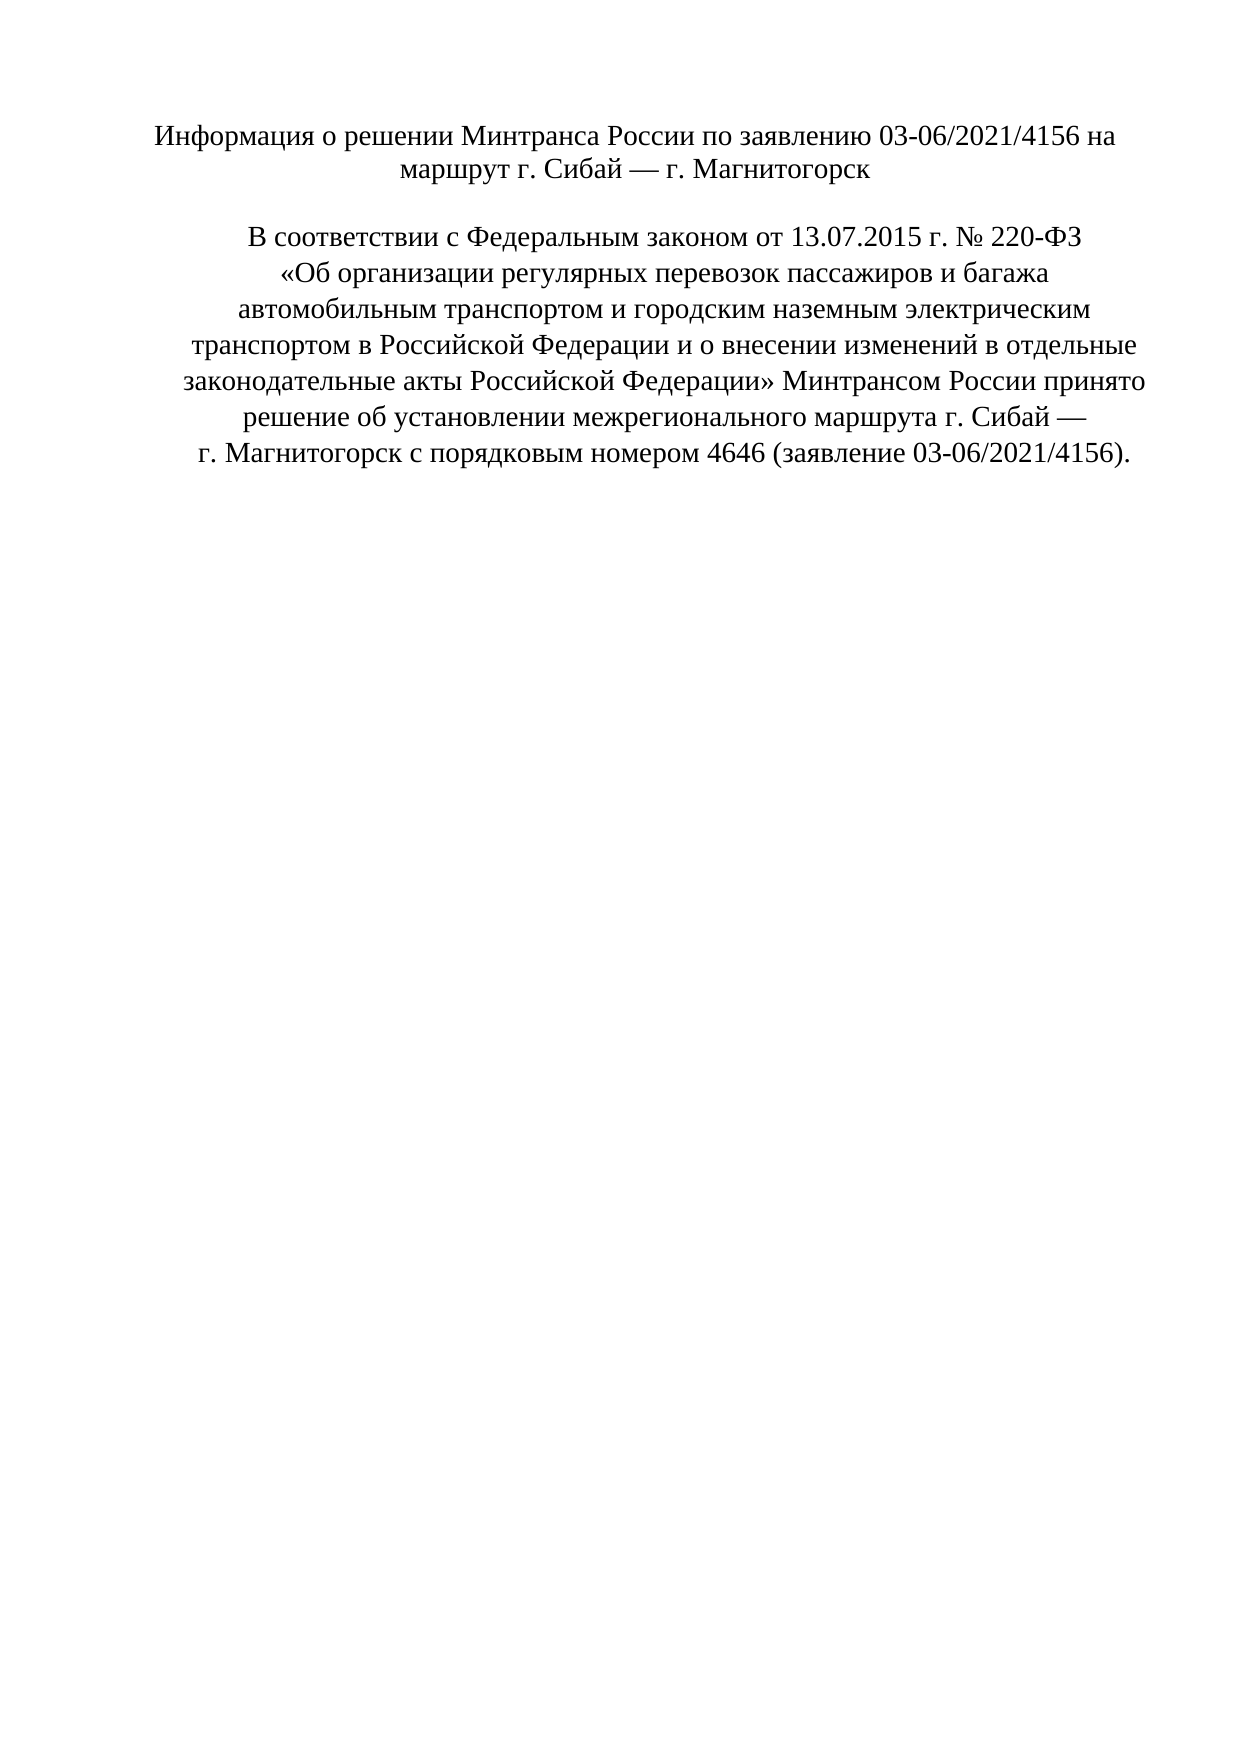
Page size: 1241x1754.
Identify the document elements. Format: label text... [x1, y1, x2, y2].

text В соответствии с Федеральным законом от 13.07.2015 г. № 220-ФЗ «Об организации регулярных перевозок пассажиров и багажа автомобильным транспортом и городским наземным электрическим транспортом в Российской Федерации и о внесении изменений в отдельные законодательные акты Российской Федерации» Минтрансом России принято решение об установлении межрегионального маршрута г. Сибай — г. Магнитогорск с порядковым номером 4646 (заявление 03-06/2021/4156). [177, 219, 1152, 469]
text Информация о решении Минтранса России по заявлению 03-06/2021/4156 на маршрут г. Сибай — г. Магнитогорск [118, 118, 1152, 185]
